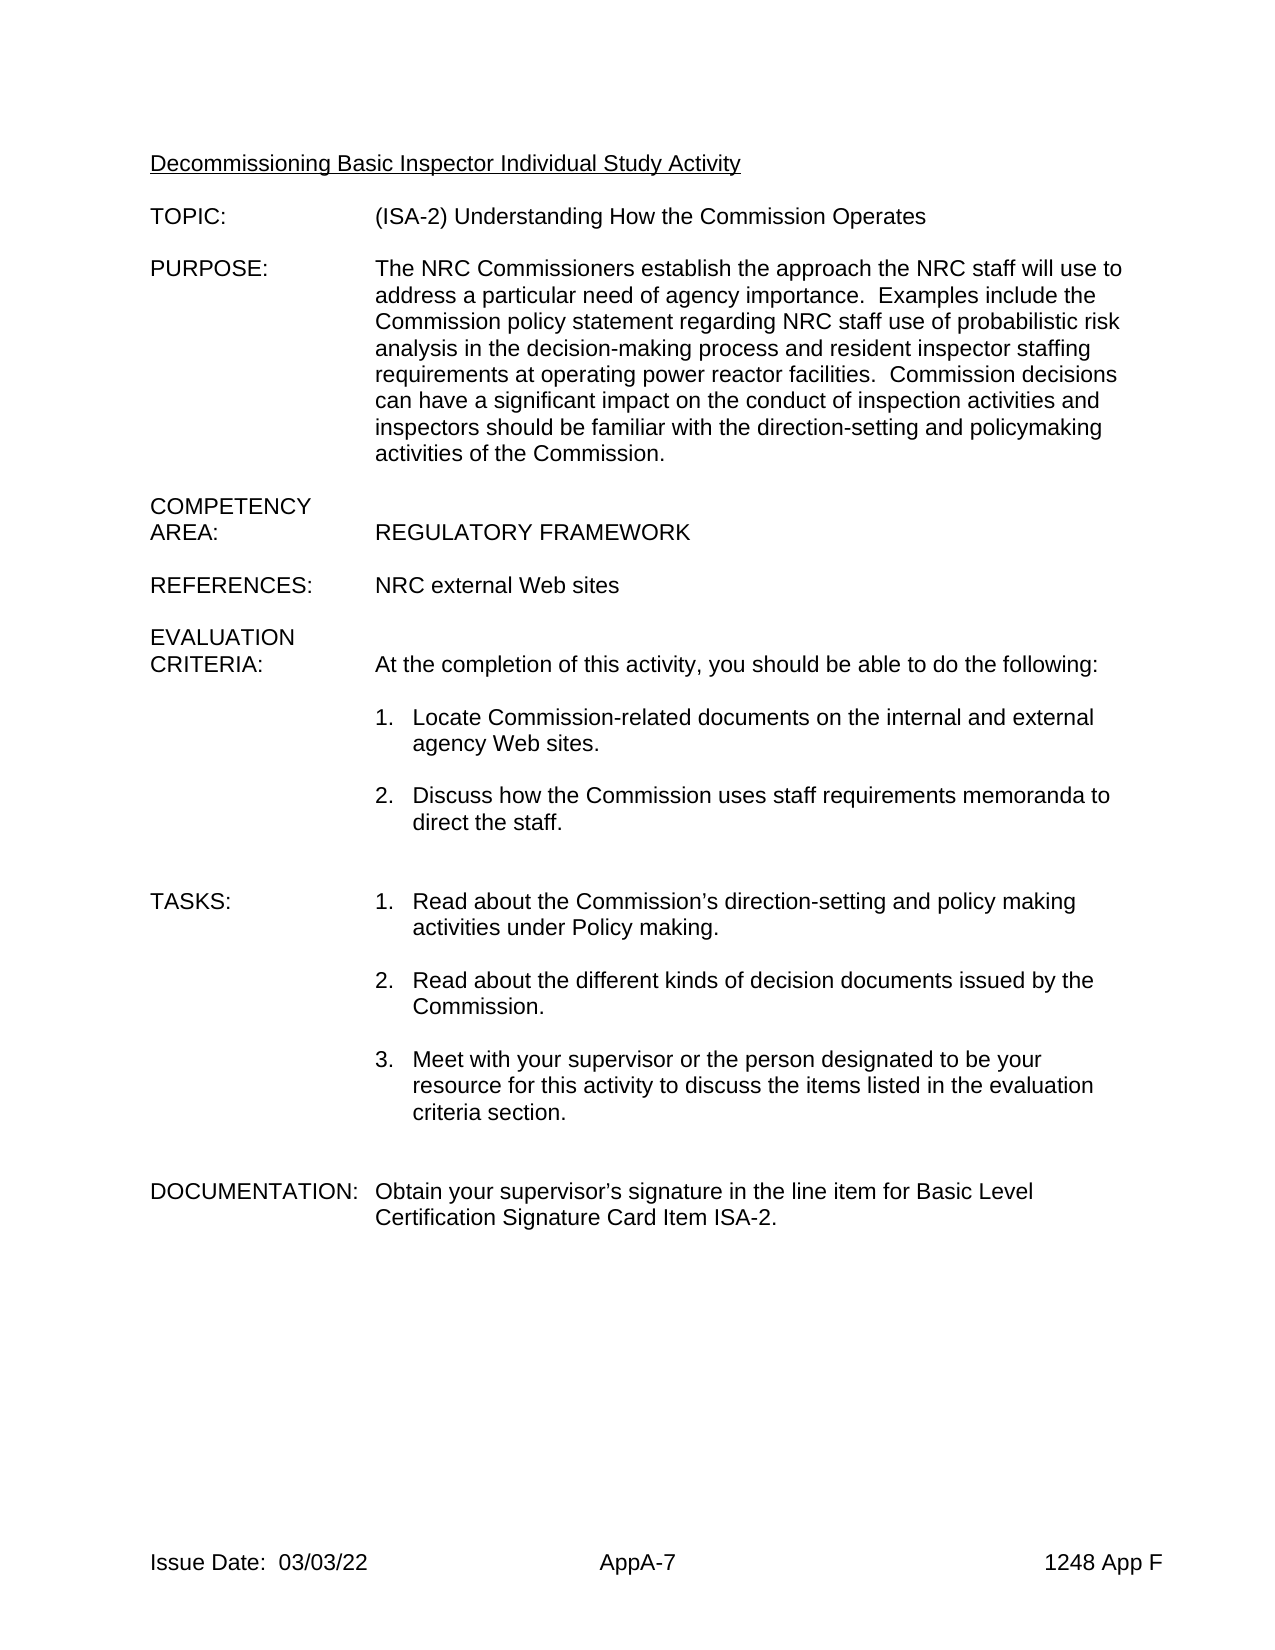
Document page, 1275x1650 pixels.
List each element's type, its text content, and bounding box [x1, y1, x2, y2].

list Read about the different kinds of decision documents issued by the Commission. [375, 967, 1125, 1020]
list Locate Commission-related documents on the internal and external agency Web sites. [375, 703, 1125, 756]
text DOCUMENTATION: Obtain your supervisor’s signature in the line item for Basic Level Certification Signature Card Item ISA-2. [150, 1178, 1125, 1231]
text TASKS: 1. Read about the Commission’s direction-setting and policy making activities under Policy making. [150, 888, 1125, 941]
text EVALUATION [150, 624, 1125, 651]
text CRITERIA: At the completion of this activity, you should be able to do the following: [150, 651, 1125, 677]
text COMPETENCY [150, 493, 1125, 519]
text AREA: REGULATORY FRAMEWORK [150, 519, 1125, 545]
list Discuss how the Commission uses staff requirements memoranda to direct the staff. [375, 782, 1125, 835]
text TOPIC: (ISA-2) Understanding How the Commission Operates [150, 203, 1125, 229]
text REFERENCES: NRC external Web sites [150, 572, 1125, 598]
text Decommissioning Basic Inspector Individual Study Activity [150, 150, 1125, 176]
text PURPOSE: The NRC Commissioners establish the approach the NRC staff will use to address a particular need of agency importance. Examples include the Commission policy statement regarding NRC staff use of probabilistic risk analysis in the decision-making process and resident inspector staffing requirements at operating power reactor facilities. Commission decisions can have a significant impact on the conduct of inspection activities and inspectors should be familiar with the direction-setting and policymaking activities of the Commission. [150, 255, 1125, 466]
list Meet with your supervisor or the person designated to be your resource for this activity to discuss the items listed in the evaluation criteria section. [375, 1046, 1125, 1125]
